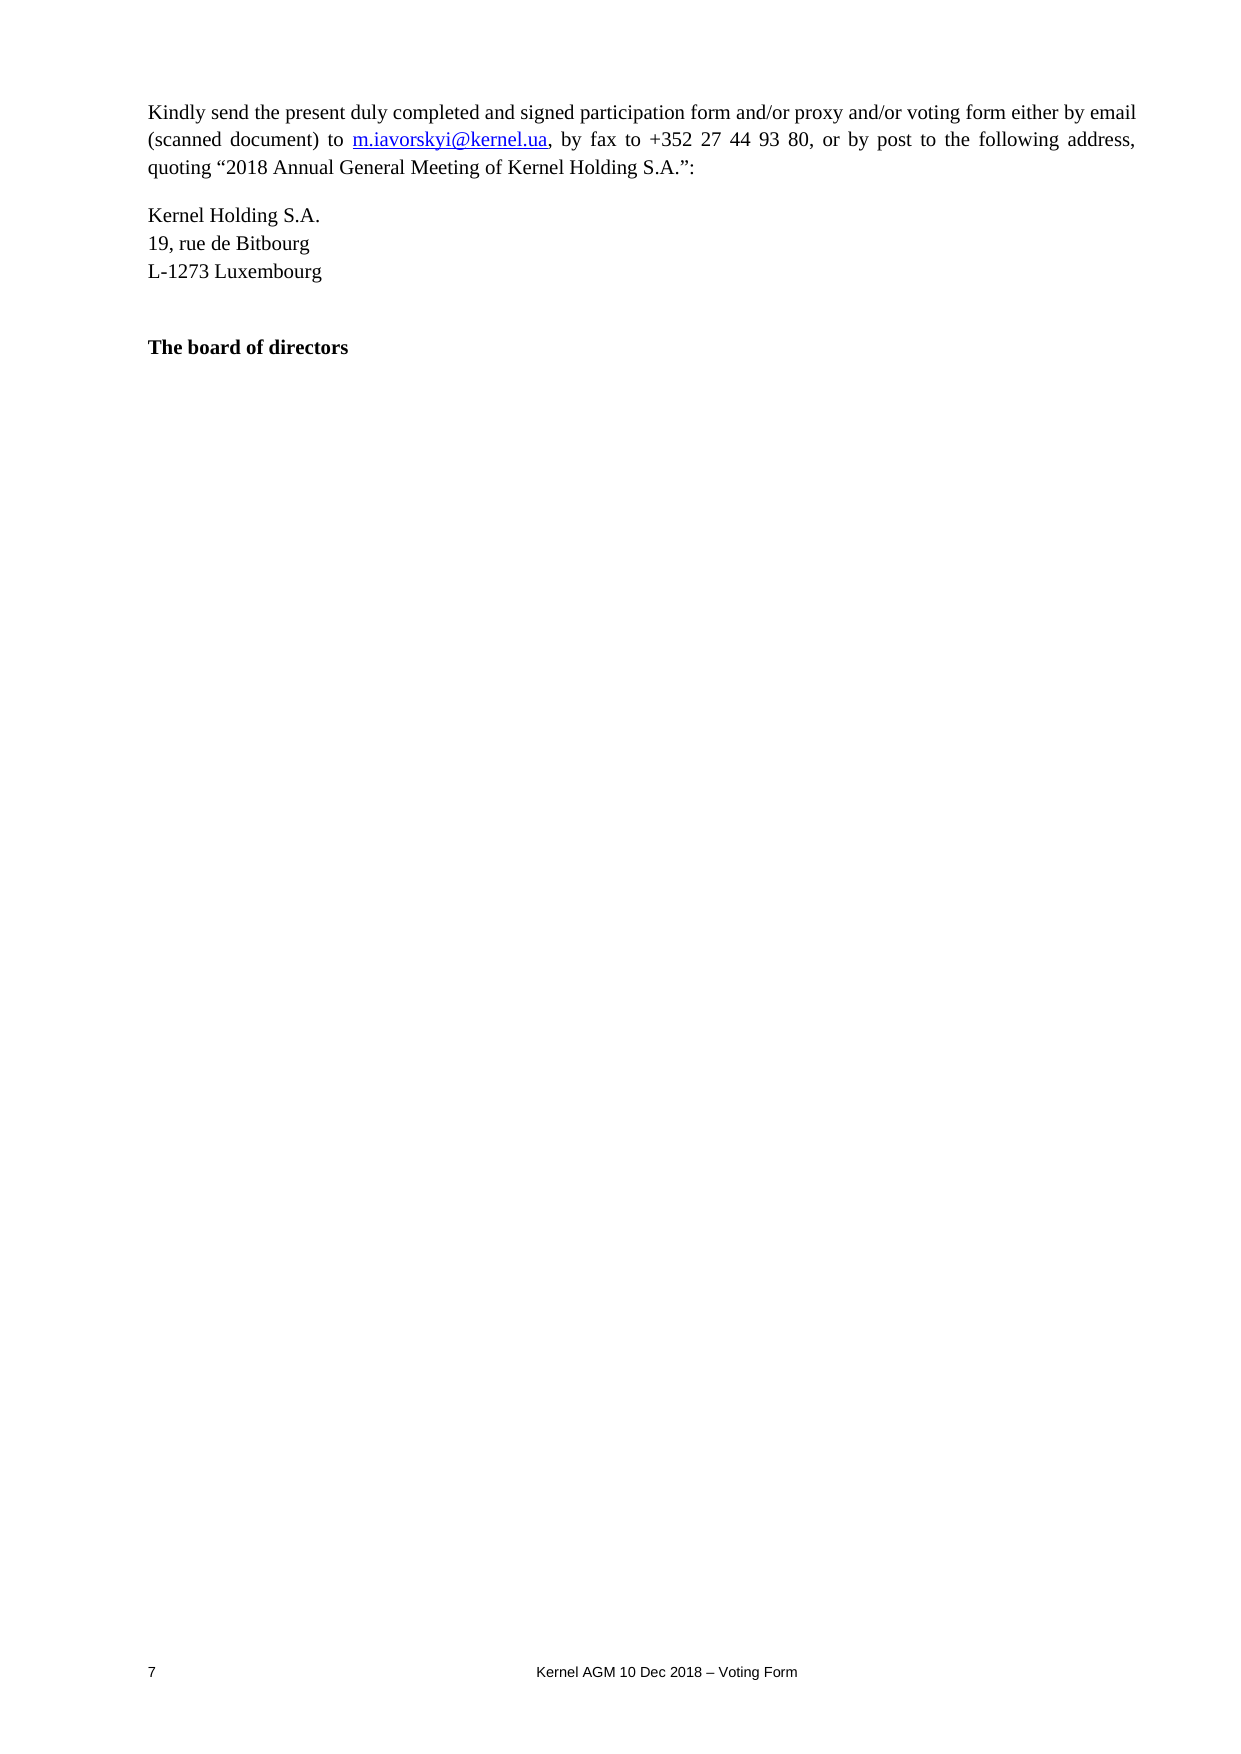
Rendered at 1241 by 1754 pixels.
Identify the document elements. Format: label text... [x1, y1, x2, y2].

text Kindly send the present duly completed and signed participation form and/or proxy and/or voting form either by email (scanned document) to m.iavorskyi@kernel.ua, by fax to +352 27 44 93 80, or by post to the following address, quoting “2018 Annual General Meeting of Kernel Holding S.A.”: [148, 100, 1137, 179]
text The board of directors [148, 335, 1137, 359]
text L-1273 Luxembourg [148, 258, 1137, 283]
text 19, rue de Bitbourg [148, 231, 1137, 255]
text Kernel Holding S.A. [148, 203, 1137, 227]
